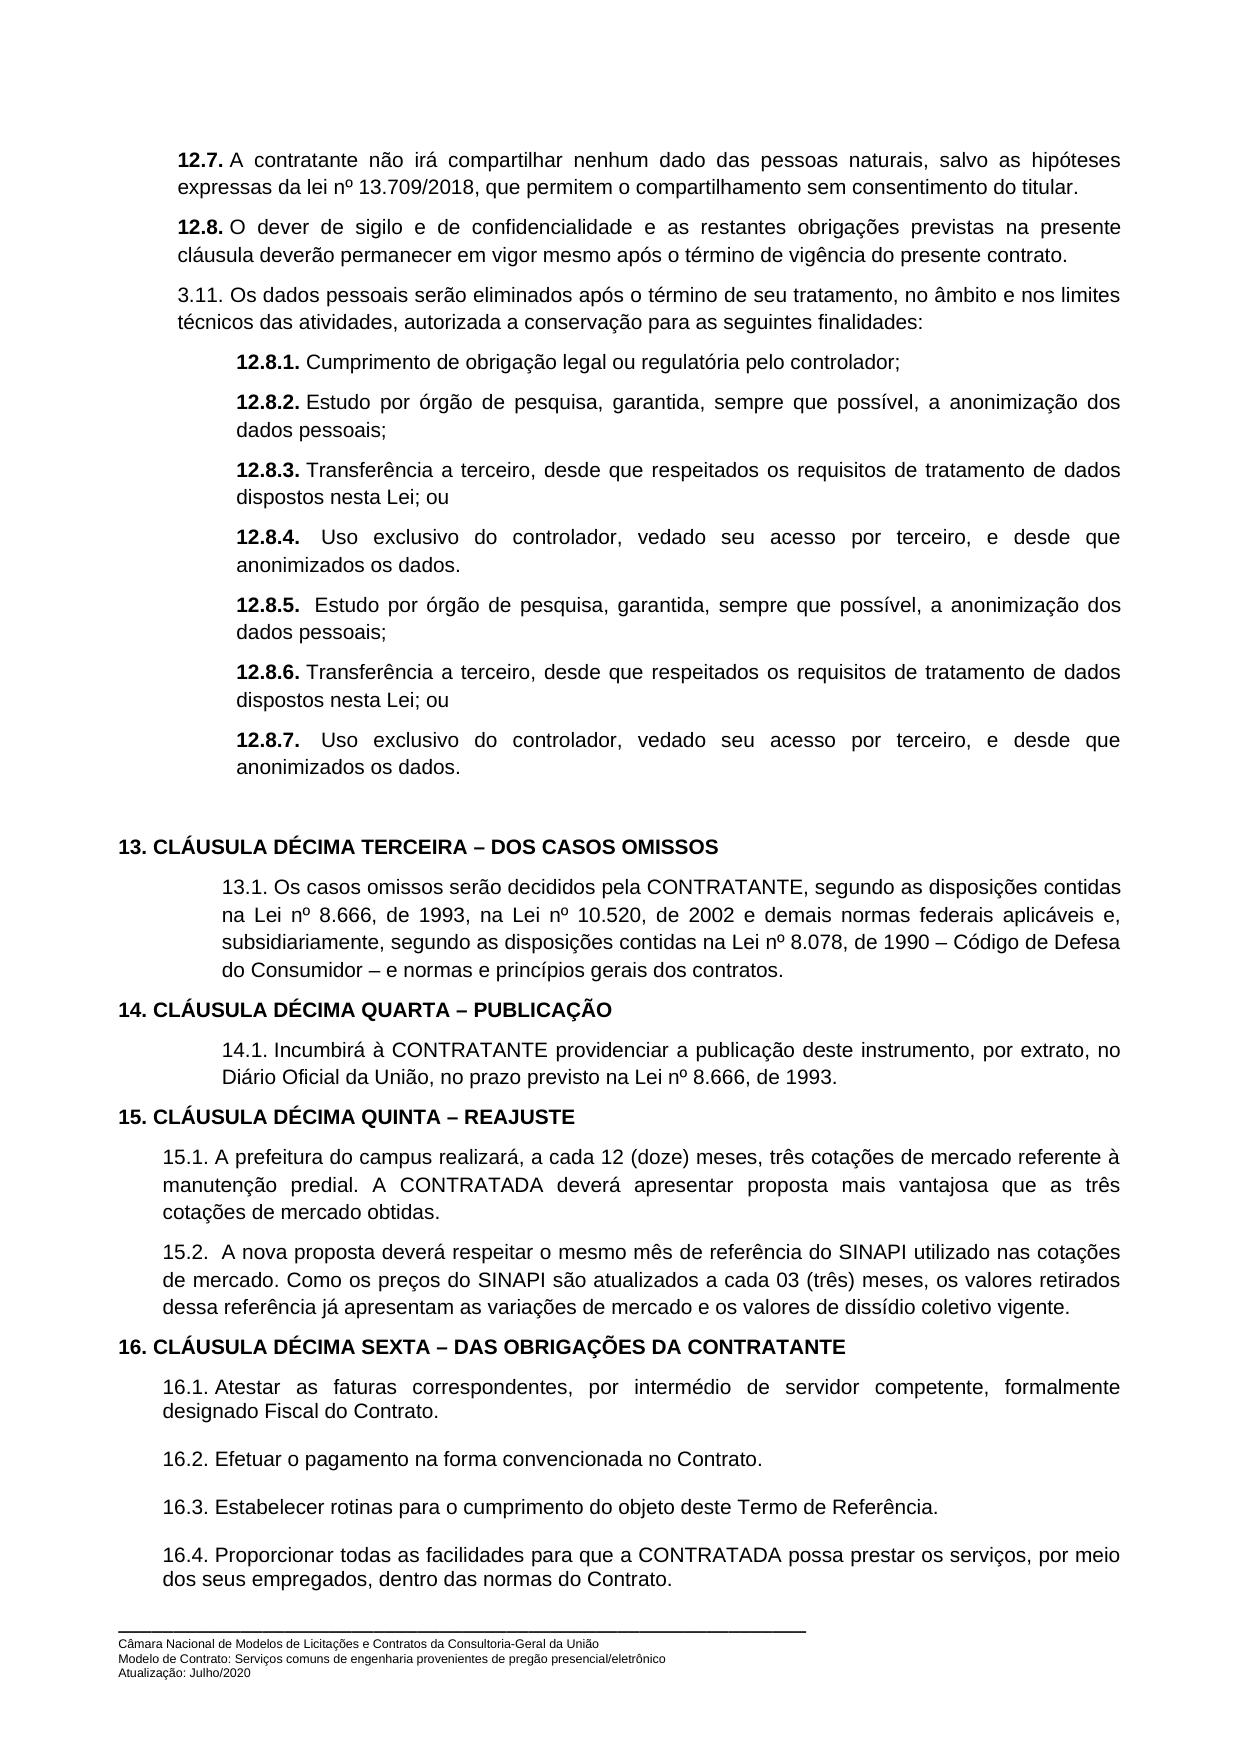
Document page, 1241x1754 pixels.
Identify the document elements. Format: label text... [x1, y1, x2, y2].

list Os casos omissos serão decididos pela CONTRATANTE, segundo as disposições contidas na Lei nº 8.666, de 1993, na Lei nº 10.520, de 2002 e demais normas federais aplicáveis e, subsidiariamente, segundo as disposições contidas na Lei nº 8.078, de 1990 – Código de Defesa do Consumidor – e normas e princípios gerais dos contratos. [222, 875, 1122, 982]
list A contratante não irá compartilhar nenhum dado das pessoas naturais, salvo as hipóteses expressas da lei nº 13.709/2018, que permitem o compartilhamento sem consentimento do titular. [177, 148, 1122, 199]
list Estabelecer rotinas para o cumprimento do objeto deste Termo de Referência. [162, 1495, 1122, 1519]
list Estudo por órgão de pesquisa, garantida, sempre que possível, a anonimização dos dados pessoais; [236, 593, 1122, 644]
list Transferência a terceiro, desde que respeitados os requisitos de tratamento de dados dispostos nesta Lei; ou [236, 458, 1122, 509]
text 3.11. Os dados pessoais serão eliminados após o término de seu tratamento, no âmbito e nos limites técnicos das atividades, autorizada a conservação para as seguintes finalidades: [177, 283, 1122, 334]
list Transferência a terceiro, desde que respeitados os requisitos de tratamento de dados dispostos nesta Lei; ou [236, 660, 1122, 712]
list Proporcionar todas as facilidades para que a CONTRATADA possa prestar os serviços, por meio dos seus empregados, dentro das normas do Contrato. [162, 1543, 1122, 1591]
list Uso exclusivo do controlador, vedado seu acesso por terceiro, e desde que anonimizados os dados. [236, 525, 1122, 577]
list A prefeitura do campus realizará, a cada 12 (doze) meses, três cotações de mercado referente à manutenção predial. A CONTRATADA deverá apresentar proposta mais vantajosa que as três cotações de mercado obtidas. [162, 1145, 1122, 1224]
list Efetuar o pagamento na forma convencionada no Contrato. [162, 1447, 1122, 1471]
list Atestar as faturas correspondentes, por intermédio de servidor competente, formalmente designado Fiscal do Contrato. [162, 1375, 1122, 1423]
list Incumbirá à CONTRATANTE providenciar a publicação deste instrumento, por extrato, no Diário Oficial da União, no prazo previsto na Lei nº 8.666, de 1993. [222, 1038, 1122, 1089]
list CLÁUSULA DÉCIMA TERCEIRA – DOS CASOS OMISSOS [118, 835, 1122, 859]
list Estudo por órgão de pesquisa, garantida, sempre que possível, a anonimização dos dados pessoais; [236, 390, 1122, 442]
list CLÁUSULA DÉCIMA SEXTA – DAS OBRIGAÇÕES DA CONTRATANTE [118, 1335, 1122, 1359]
list Cumprimento de obrigação legal ou regulatória pelo controlador; [236, 350, 1122, 374]
list CLÁUSULA DÉCIMA QUINTA – REAJUSTE [118, 1105, 1122, 1129]
list CLÁUSULA DÉCIMA QUARTA – PUBLICAÇÃO [118, 998, 1122, 1022]
list Uso exclusivo do controlador, vedado seu acesso por terceiro, e desde que anonimizados os dados. [236, 728, 1122, 779]
list A nova proposta deverá respeitar o mesmo mês de referência do SINAPI utilizado nas cotações de mercado. Como os preços do SINAPI são atualizados a cada 03 (três) meses, os valores retirados dessa referência já apresentam as variações de mercado e os valores de dissídio coletivo vigente. [162, 1240, 1122, 1319]
list O dever de sigilo e de confidencialidade e as restantes obrigações previstas na presente cláusula deverão permanecer em vigor mesmo após o término de vigência do presente contrato. [177, 215, 1122, 267]
